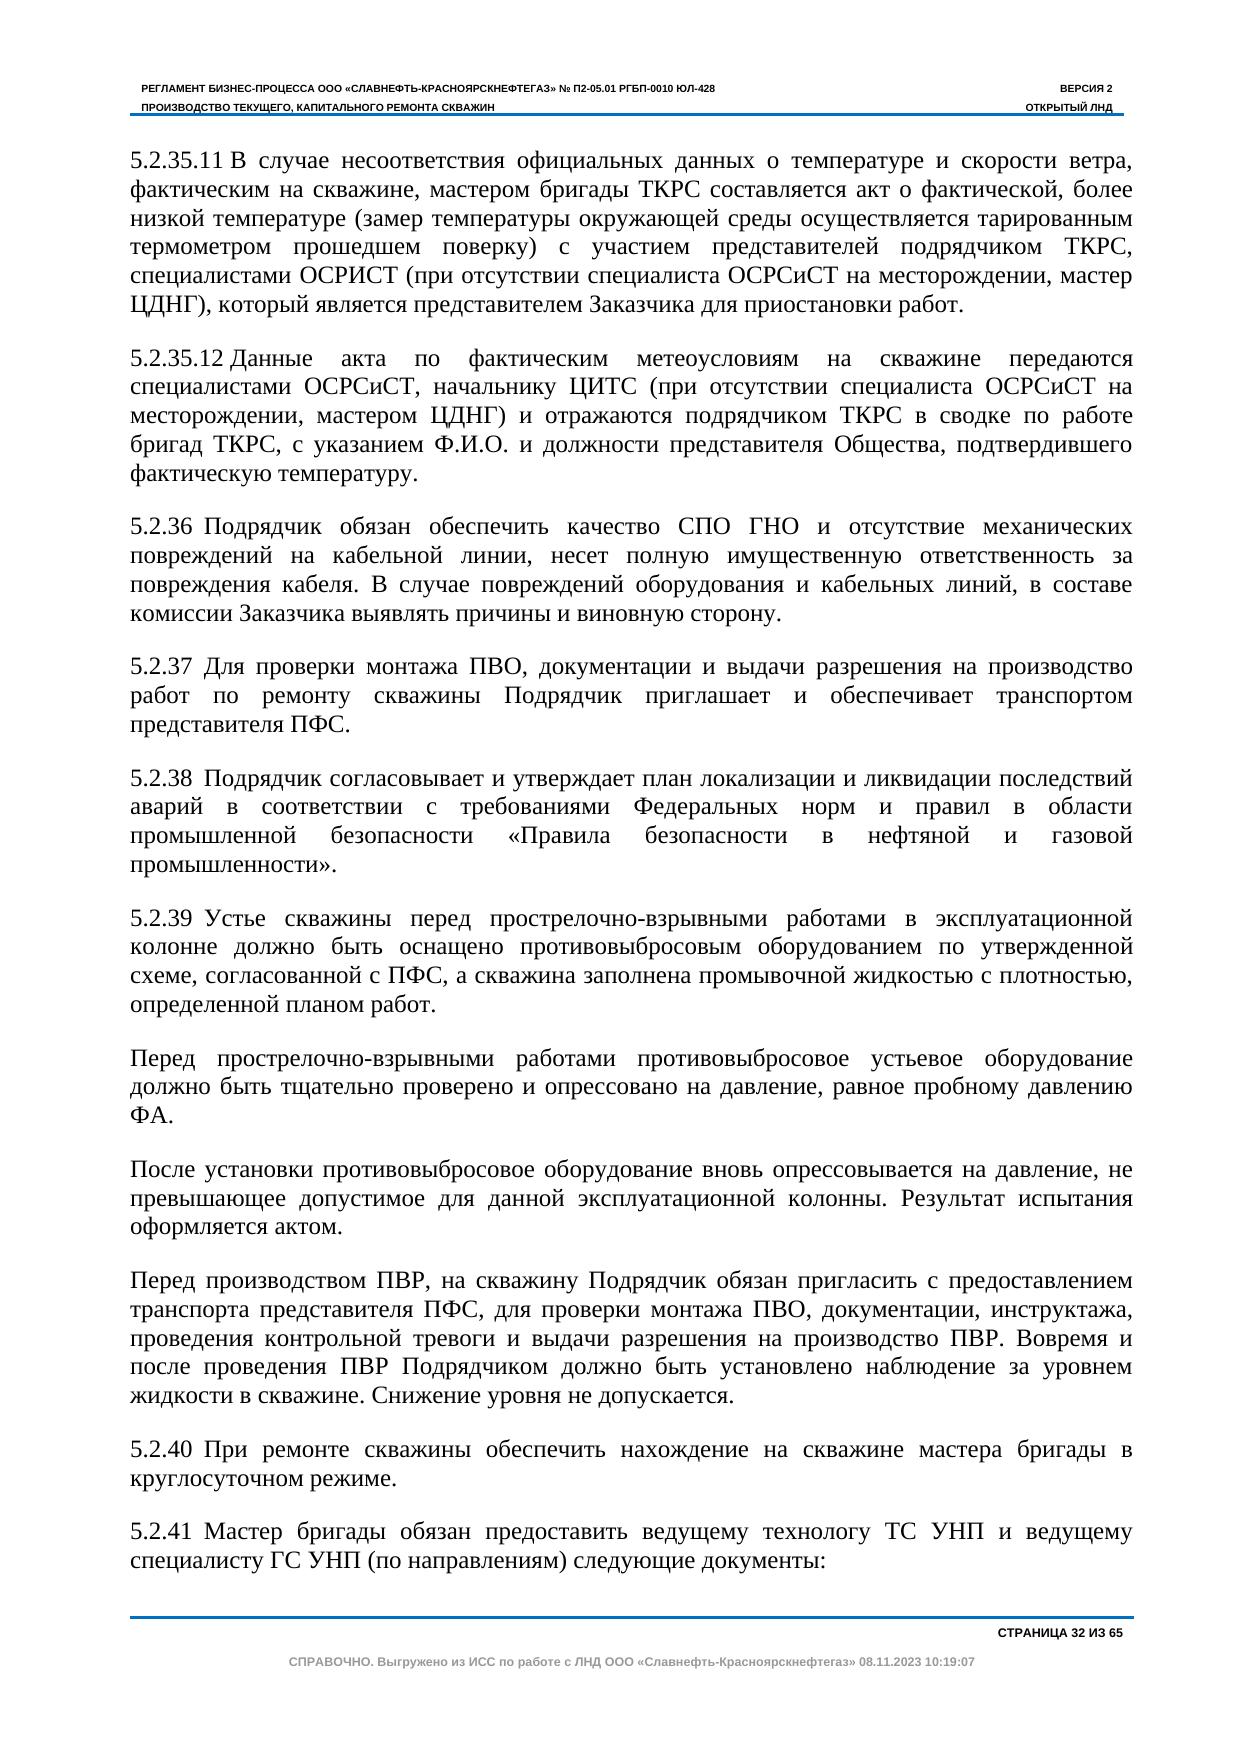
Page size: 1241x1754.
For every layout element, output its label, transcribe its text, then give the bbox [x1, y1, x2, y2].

list После установки противовыбросовое оборудование вновь опрессовывается на давление, не превышающее допустимое для данной эксплуатационной колонны. Результат испытания оформляется актом. [130, 1154, 1134, 1240]
list При ремонте скважины обеспечить нахождение на скважине мастера бригады в круглосуточном режиме. [130, 1434, 1134, 1491]
list Устье скважины перед прострелочно-взрывными работами в эксплуатационной колонне должно быть оснащено противовыбросовым оборудованием по утвержденной схеме, согласованной с ПФС, а скважина заполнена промывочной жидкостью с плотностью, определенной планом работ. [130, 903, 1134, 1018]
list Подрядчик обязан обеспечить качество СПО ГНО и отсутствие механических повреждений на кабельной линии, несет полную имущественную ответственность за повреждения кабеля. В случае повреждений оборудования и кабельных линий, в составе комиссии Заказчика выявлять причины и виновную сторону. [130, 511, 1134, 626]
list Перед производством ПВР, на скважину Подрядчик обязан пригласить с предоставлением транспорта представителя ПФС, для проверки монтажа ПВО, документации, инструктажа, проведения контрольной тревоги и выдачи разрешения на производство ПВР. Вовремя и после проведения ПВР Подрядчиком должно быть установлено наблюдение за уровнем жидкости в скважине. Снижение уровня не допускается. [130, 1265, 1134, 1409]
list Данные акта по фактическим метеоусловиям на скважине передаются специалистами ОСРСиСТ, начальнику ЦИТС (при отсутствии специалиста ОСРСиСТ на месторождении, мастером ЦДНГ) и отражаются подрядчиком ТКРС в сводке по работе бригад ТКРС, с указанием Ф.И.О. и должности представителя Общества, подтвердившего фактическую температуру. [130, 343, 1134, 486]
list Подрядчик согласовывает и утверждает план локализации и ликвидации последствий аварий в соответствии с требованиями Федеральных норм и правил в области промышленной безопасности «Правила безопасности в нефтяной и газовой промышленности». [130, 763, 1134, 878]
list Перед прострелочно-взрывными работами противовыбросовое устьевое оборудование должно быть тщательно проверено и опрессовано на давление, равное пробному давлению ФА. [130, 1043, 1134, 1129]
list Мастер бригады обязан предоставить ведущему технологу ТС УНП и ведущему специалисту ГС УНП (по направлениям) следующие документы: [130, 1516, 1134, 1574]
list Для проверки монтажа ПВО, документации и выдачи разрешения на производство работ по ремонту скважины Подрядчик приглашает и обеспечивает транспортом представителя ПФС. [130, 651, 1134, 738]
list В случае несоответствия официальных данных о температуре и скорости ветра, фактическим на скважине, мастером бригады ТКРС составляется акт о фактической, более низкой температуре (замер температуры окружающей среды осуществляется тарированным термометром прошедшем поверку) с участием представителей подрядчиком ТКРС, специалистами ОСРИСТ (при отсутствии специалиста ОСРСиСТ на месторождении, мастер ЦДНГ), который является представителем Заказчика для приостановки работ. [130, 145, 1134, 318]
